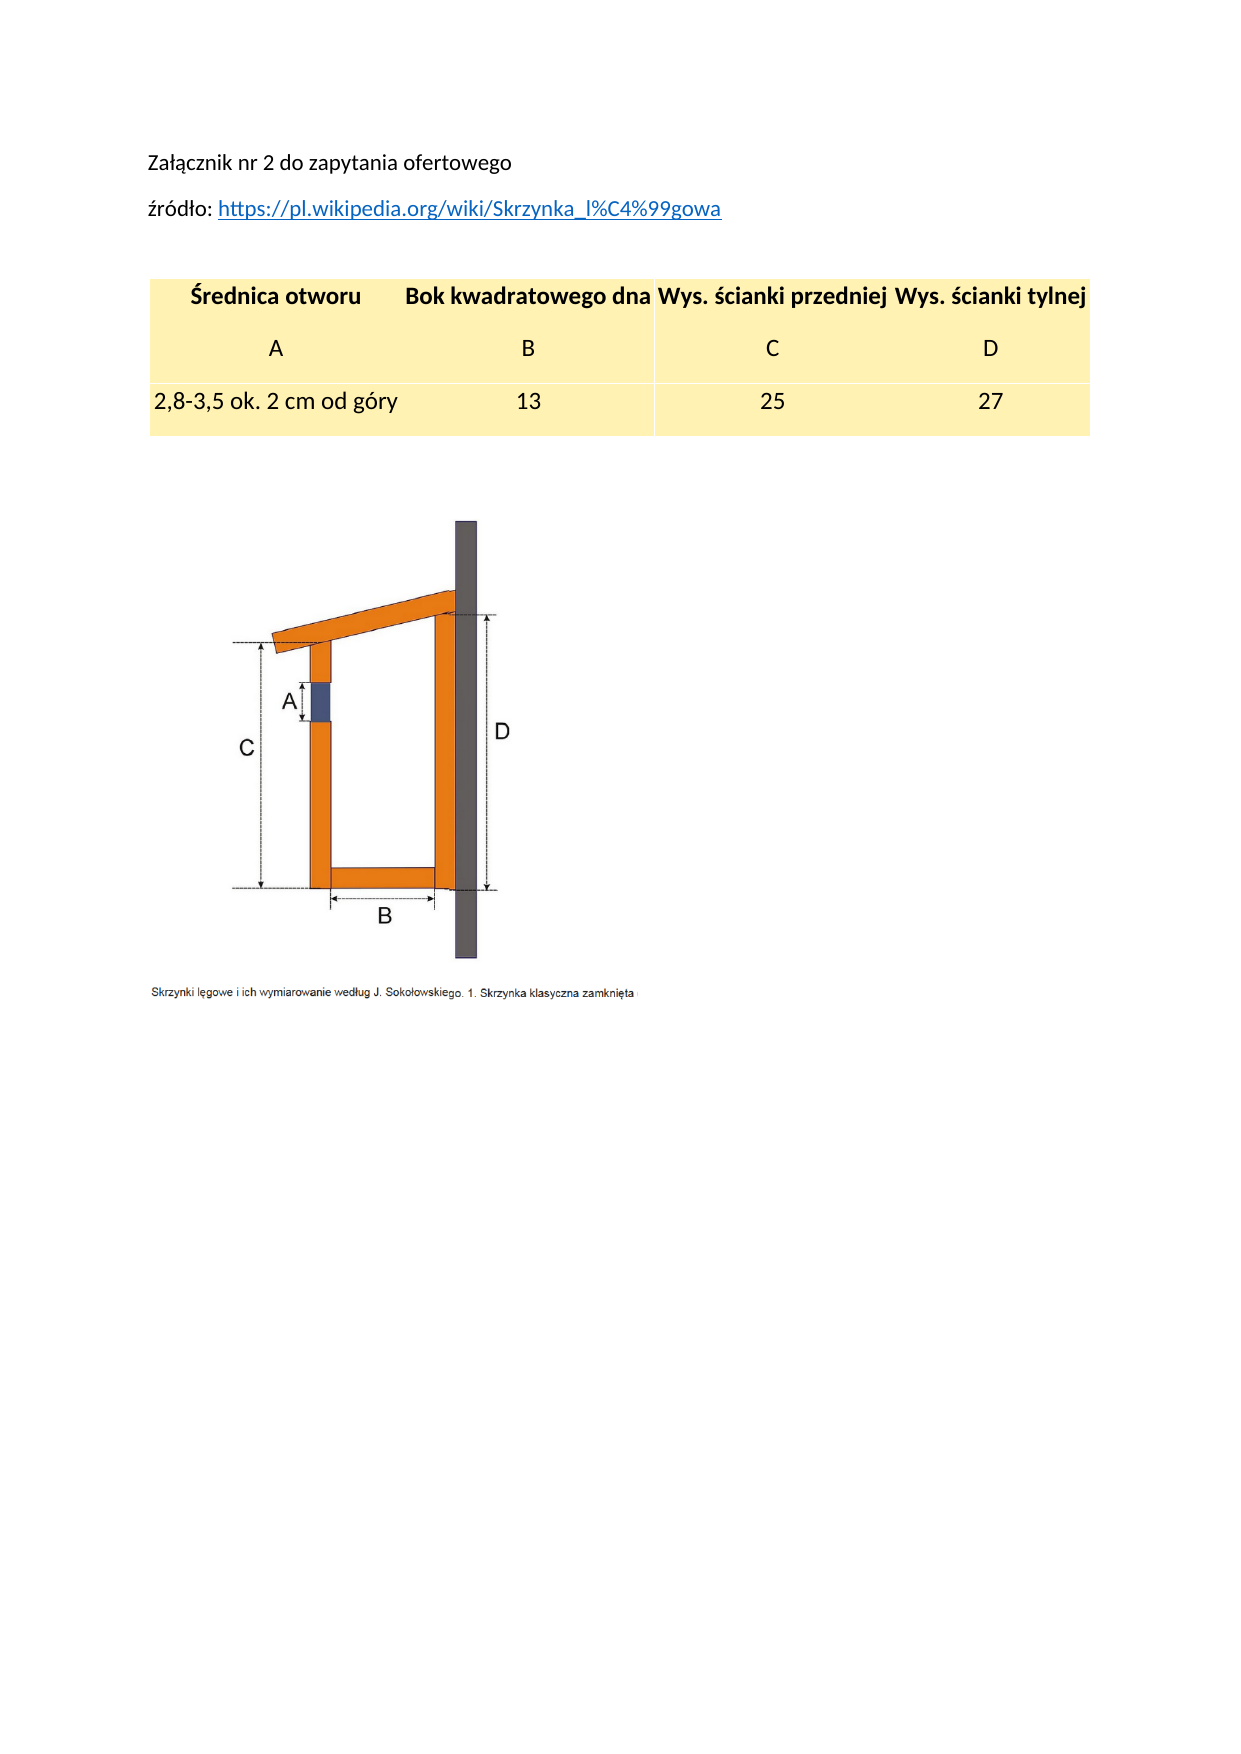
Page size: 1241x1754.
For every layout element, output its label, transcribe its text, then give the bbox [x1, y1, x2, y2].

table_cell 2,8-3,5 ok. 2 cm od góry [150, 384, 402, 436]
table_header Średnica otworu [150, 279, 402, 331]
table_cell C [655, 331, 891, 383]
table_cell B [402, 331, 654, 383]
text Załącznik nr 2 do zapytania ofertowego [148, 148, 1093, 176]
table_header Wys. ścianki tylnej [891, 279, 1090, 331]
table_cell 13 [402, 384, 654, 436]
table_header Wys. ścianki przedniej [655, 279, 891, 331]
table_cell A [150, 331, 402, 383]
table_cell D [891, 331, 1090, 383]
table_header Bok kwadratowego dna [402, 279, 654, 331]
picture [147, 473, 638, 1020]
table_cell 25 [655, 384, 891, 436]
table_cell 27 [891, 384, 1090, 436]
text źródło: https://pl.wikipedia.org/wiki/Skrzynka_l%C4%99gowa [148, 194, 1093, 222]
